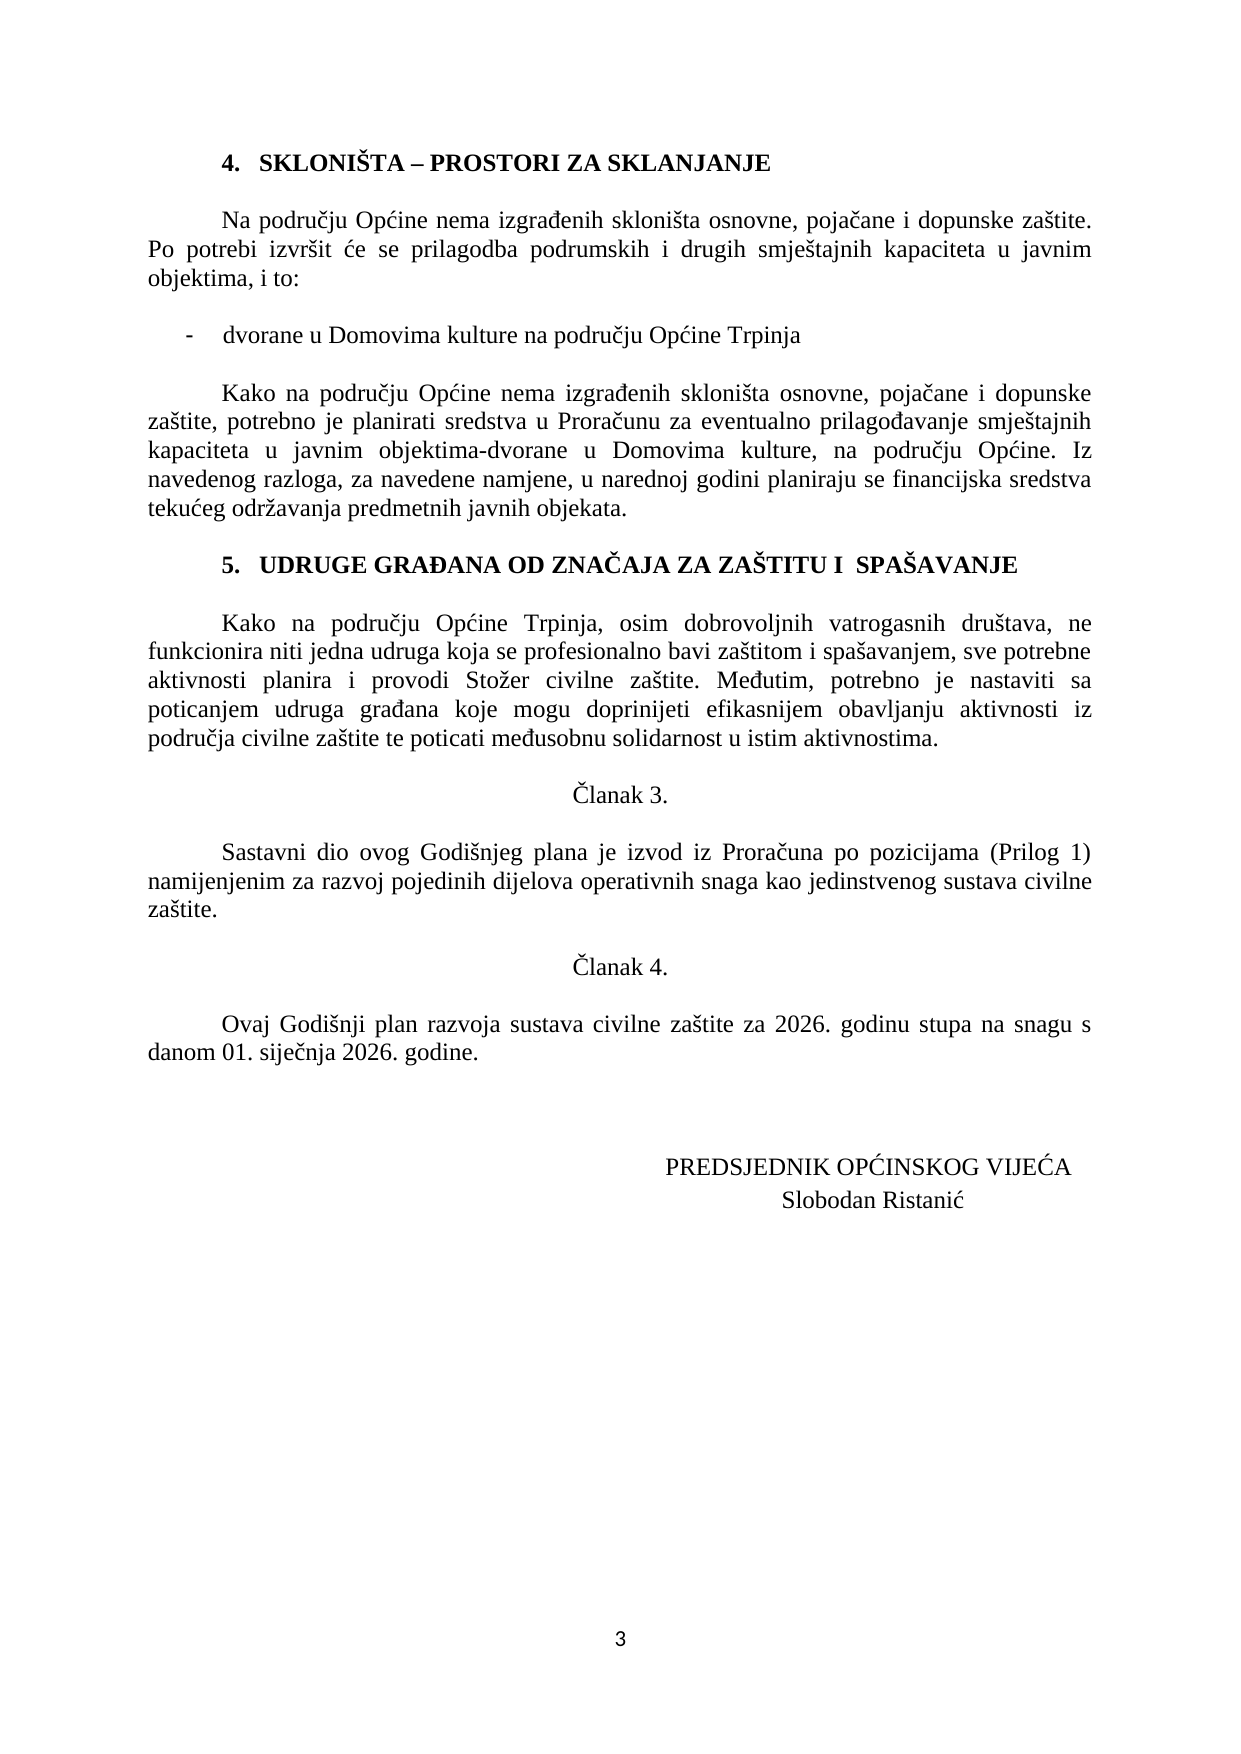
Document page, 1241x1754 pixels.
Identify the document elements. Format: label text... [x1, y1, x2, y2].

text Na području Općine nema izgrađenih skloništa osnovne, pojačane i dopunske zaštite. Po potrebi izvršit će se prilagodba podrumskih i drugih smještajnih kapaciteta u javnim objektima, i to: [148, 205, 1093, 291]
text Ovaj Godišnji plan razvoja sustava civilne zaštite za 2026. godinu stupa na snagu s danom 01. siječnja 2026. godine. [148, 1009, 1093, 1066]
text Članak 3. [148, 780, 1093, 809]
text Kako na području Općine Trpinja, osim dobrovoljnih vatrogasnih društava, ne funkcionira niti jedna udruga koja se profesionalno bavi zaštitom i spašavanjem, sve potrebne aktivnosti planira i provodi Stožer civilne zaštite. Međutim, potrebno je nastaviti sa poticanjem udruga građana koje mogu doprinijeti efikasnijem obavljanju aktivnosti iz područja civilne zaštite te poticati međusobnu solidarnost u istim aktivnostima. [148, 608, 1093, 751]
text Slobodan Ristanić [148, 1185, 1093, 1213]
text Članak 4. [148, 952, 1093, 981]
list dvorane u Domovima kulture na području Općine Trpinja [185, 320, 1093, 349]
text Sastavni dio ovog Godišnjeg plana je izvod iz Proračuna po pozicijama (Prilog 1) namijenjenim za razvoj pojedinih dijelova operativnih snaga kao jedinstvenog sustava civilne zaštite. [148, 837, 1093, 923]
text PREDSJEDNIK OPĆINSKOG VIJEĆA [148, 1152, 1093, 1181]
list UDRUGE GRAĐANA OD ZNAČAJA ZA ZAŠTITU I SPAŠAVANJE [221, 550, 1093, 579]
text Kako na području Općine nema izgrađenih skloništa osnovne, pojačane i dopunske zaštite, potrebno je planirati sredstva u Proračunu za eventualno prilagođavanje smještajnih kapaciteta u javnim objektima-dvorane u Domovima kulture, na području Općine. Iz navedenog razloga, za navedene namjene, u narednoj godini planiraju se financijska sredstva tekućeg održavanja predmetnih javnih objekata. [148, 378, 1093, 521]
list SKLONIŠTA – PROSTORI ZA SKLANJANJE [221, 148, 1093, 176]
